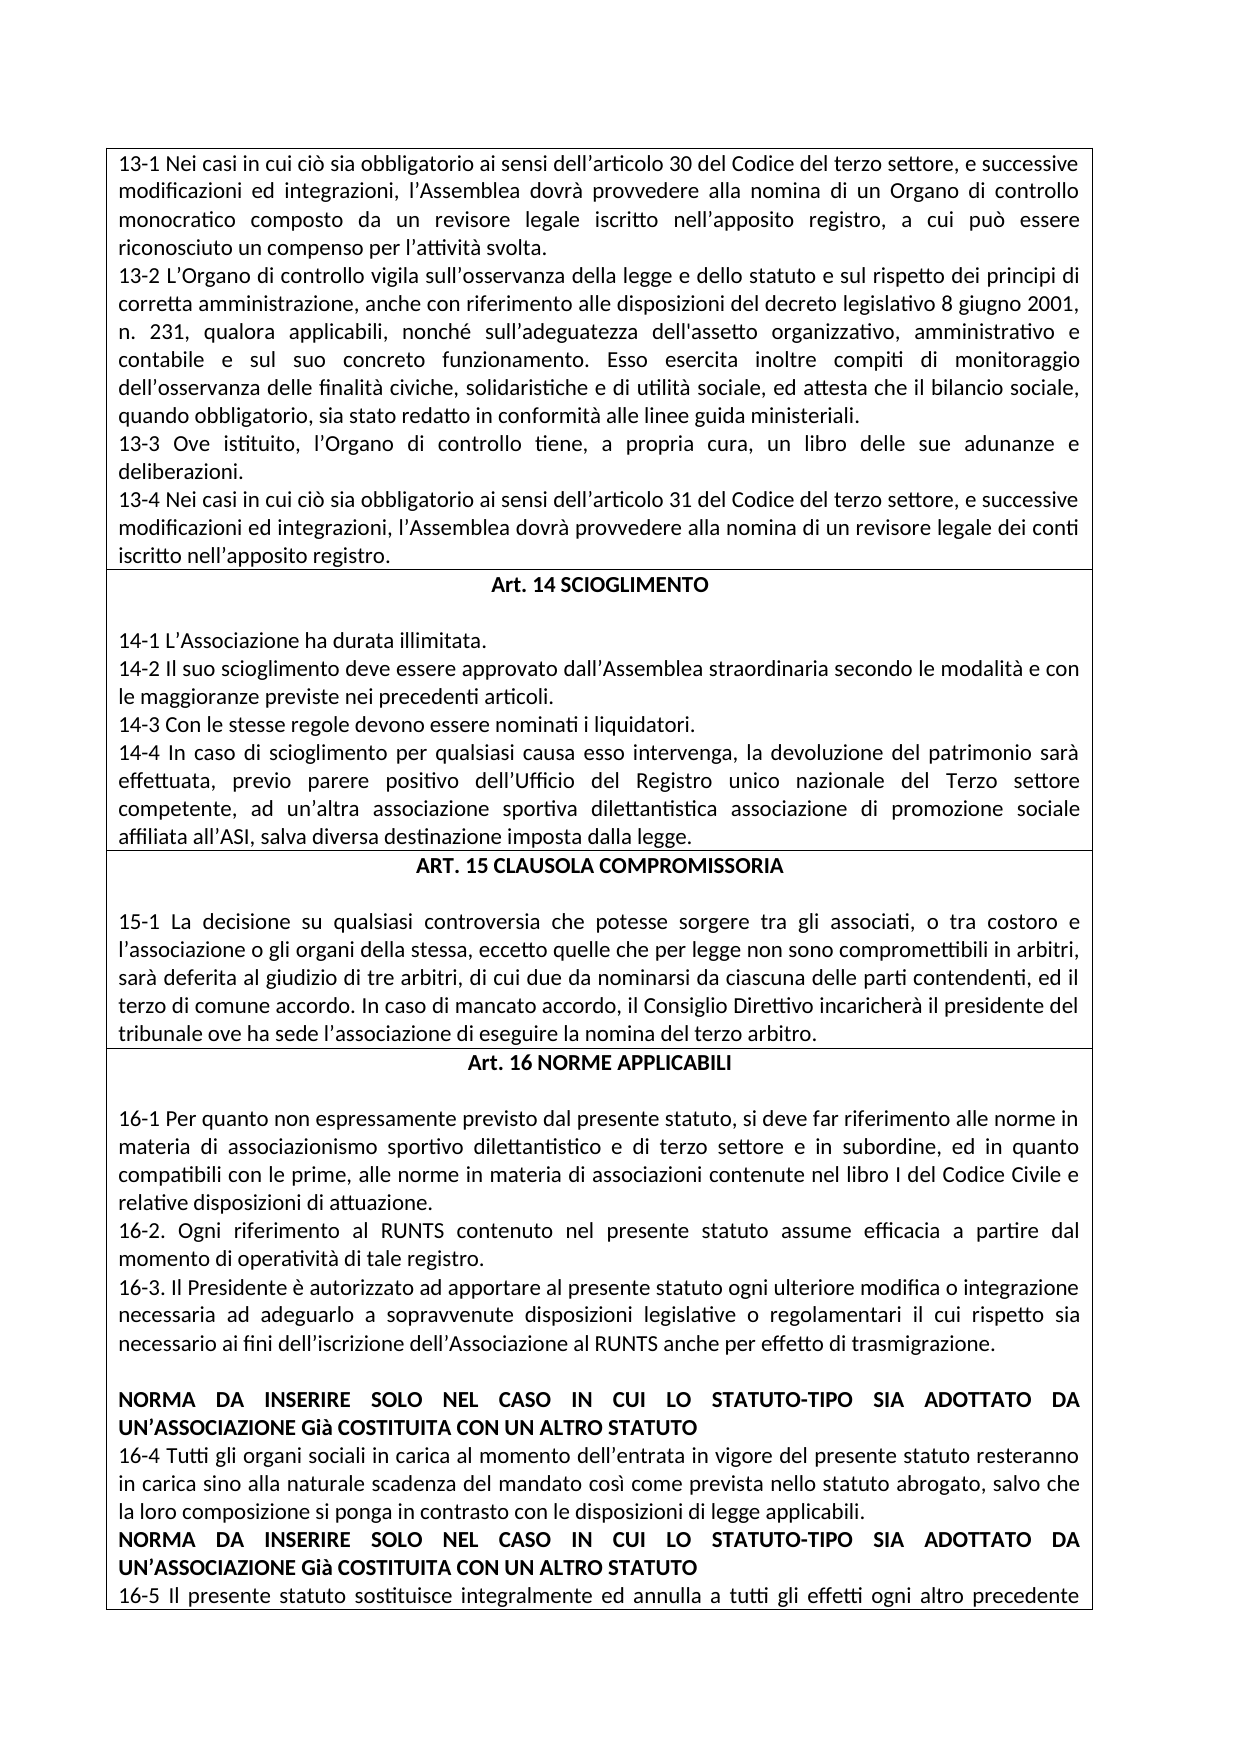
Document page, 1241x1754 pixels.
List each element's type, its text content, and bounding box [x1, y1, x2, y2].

table_cell Art. 14 SCIOGLIMENTO 14-1 L’Associazione ha durata illimitata. 14-2 Il suo scioglimento deve essere approvato dall’Assemblea straordinaria secondo le modalità e con le maggioranze previste nei precedenti articoli. 14-3 Con le stesse regole devono essere nominati i liquidatori. 14-4 In caso di scioglimento per qualsiasi causa esso intervenga, la devoluzione del patrimonio sarà effettuata, previo parere positivo dell’Ufficio del Registro unico nazionale del Terzo settore competente, ad un’altra associazione sportiva dilettantistica associazione di promozione sociale affiliata all’ASI, salva diversa destinazione imposta dalla legge. [107, 570, 1092, 850]
table_cell ART. 15 CLAUSOLA COMPROMISSORIA 15-1 La decisione su qualsiasi controversia che potesse sorgere tra gli associati, o tra costoro e l’associazione o gli organi della stessa, eccetto quelle che per legge non sono compromettibili in arbitri, sarà deferita al giudizio di tre arbitri, di cui due da nominarsi da ciascuna delle parti contendenti, ed il terzo di comune accordo. In caso di mancato accordo, il Consiglio Direttivo incaricherà il presidente del tribunale ove ha sede l’associazione di eseguire la nomina del terzo arbitro. [107, 851, 1092, 1047]
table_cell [107, 1049, 1092, 1609]
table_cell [107, 149, 1092, 569]
